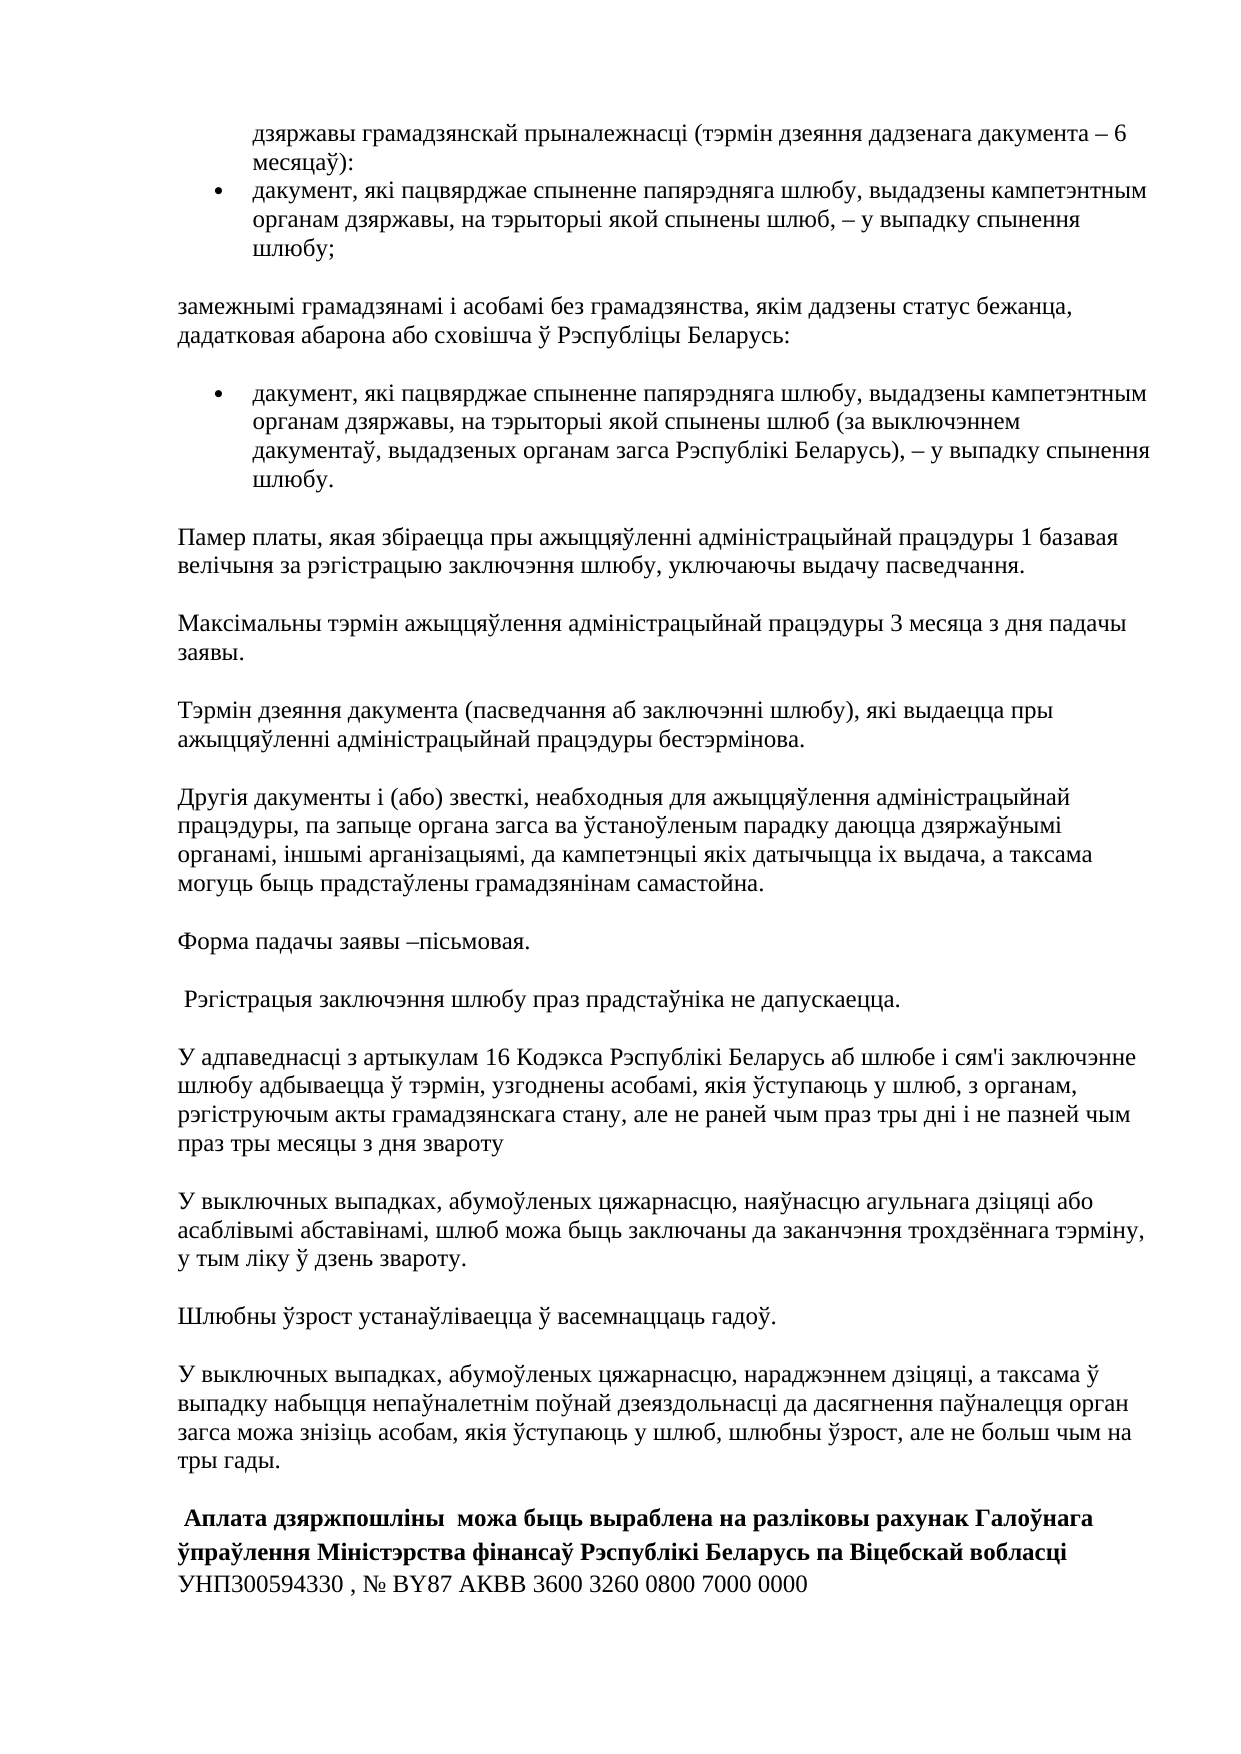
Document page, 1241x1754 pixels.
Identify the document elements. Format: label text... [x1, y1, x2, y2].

text У выключных выпадках, абумоўленых цяжарнасцю, наяўнасцю агульнага дзіцяці або асаблівымі абставінамі, шлюб можа быць заключаны да заканчэння трохдзённага тэрміну, у тым ліку ў дзень звароту. [177, 1186, 1152, 1272]
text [177, 1503, 1152, 1598]
list дакумент, які пацвярджае спыненне папярэдняга шлюбу, выдадзены кампетэнтным органам дзяржавы, на тэрыторыі якой спынены шлюб, – у выпадку спынення шлюбу; [215, 176, 1152, 262]
text У выключных выпадках, абумоўленых цяжарнасцю, нараджэннем дзіцяці, а таксама ў выпадку набыцця непаўналетнім поўнай дзеяздольнасці да дасягнення паўналецця орган загса можа знізіць асобам, якія ўступаюць у шлюб, шлюбны ўзрост, але не больш чым на тры гады. [177, 1359, 1152, 1474]
text Рэгістрацыя заключэння шлюбу праз прадстаўніка не дапускаецца. [177, 984, 1152, 1013]
text Тэрмін дзеяння дакумента (пасведчання аб заключэнні шлюбу), які выдаецца пры ажыццяўленні адміністрацыйнай працэдуры бестэрмінова. [177, 695, 1152, 753]
text Памер платы, якая збіраецца пры ажыццяўленні адміністрацыйнай працэдуры 1 базавая велічыня за рэгістрацыю заключэння шлюбу, уключаючы выдачу пасведчання. [177, 522, 1152, 579]
list дакумент, які пацвярджае спыненне папярэдняга шлюбу, выдадзены кампетэнтным органам дзяржавы, на тэрыторыі якой спынены шлюб (за выключэннем дакументаў, выдадзеных органам загса Рэспублікі Беларусь), – у выпадку спынення шлюбу. [215, 378, 1152, 493]
text Форма падачы заявы –пісьмовая. [177, 926, 1152, 955]
text Шлюбны ўзрост устанаўліваецца ў васемнаццаць гадоў. [177, 1301, 1152, 1330]
text замежнымі грамадзянамі і асобамі без грамадзянства, якім дадзены статус бежанца, дадатковая абарона або сховішча ў Рэспубліцы Беларусь: [177, 291, 1152, 348]
text Другія дакументы і (або) звесткі, неабходныя для ажыццяўлення адміністрацыйнай працэдуры, па запыце органа загса ва ўстаноўленым парадку даюцца дзяржаўнымі органамі, іншымі арганізацыямі, да кампетэнцыі якіх датычыцца іх выдача, а таксама могуць быць прадстаўлены грамадзянінам самастойна. [177, 782, 1152, 897]
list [215, 118, 1152, 176]
text Максімальны тэрмін ажыццяўлення адміністрацыйнай працэдуры 3 месяца з дня падачы заявы. [177, 608, 1152, 666]
text У адпаведнасці з артыкулам 16 Кодэкса Рэспублікі Беларусь аб шлюбе і сям'і заключэнне шлюбу адбываецца ў тэрмін, узгоднены асобамі, якія ўступаюць у шлюб, з органам, рэгіструючым акты грамадзянскага стану, але не раней чым праз тры дні і не пазней чым праз тры месяцы з дня звароту [177, 1042, 1152, 1157]
